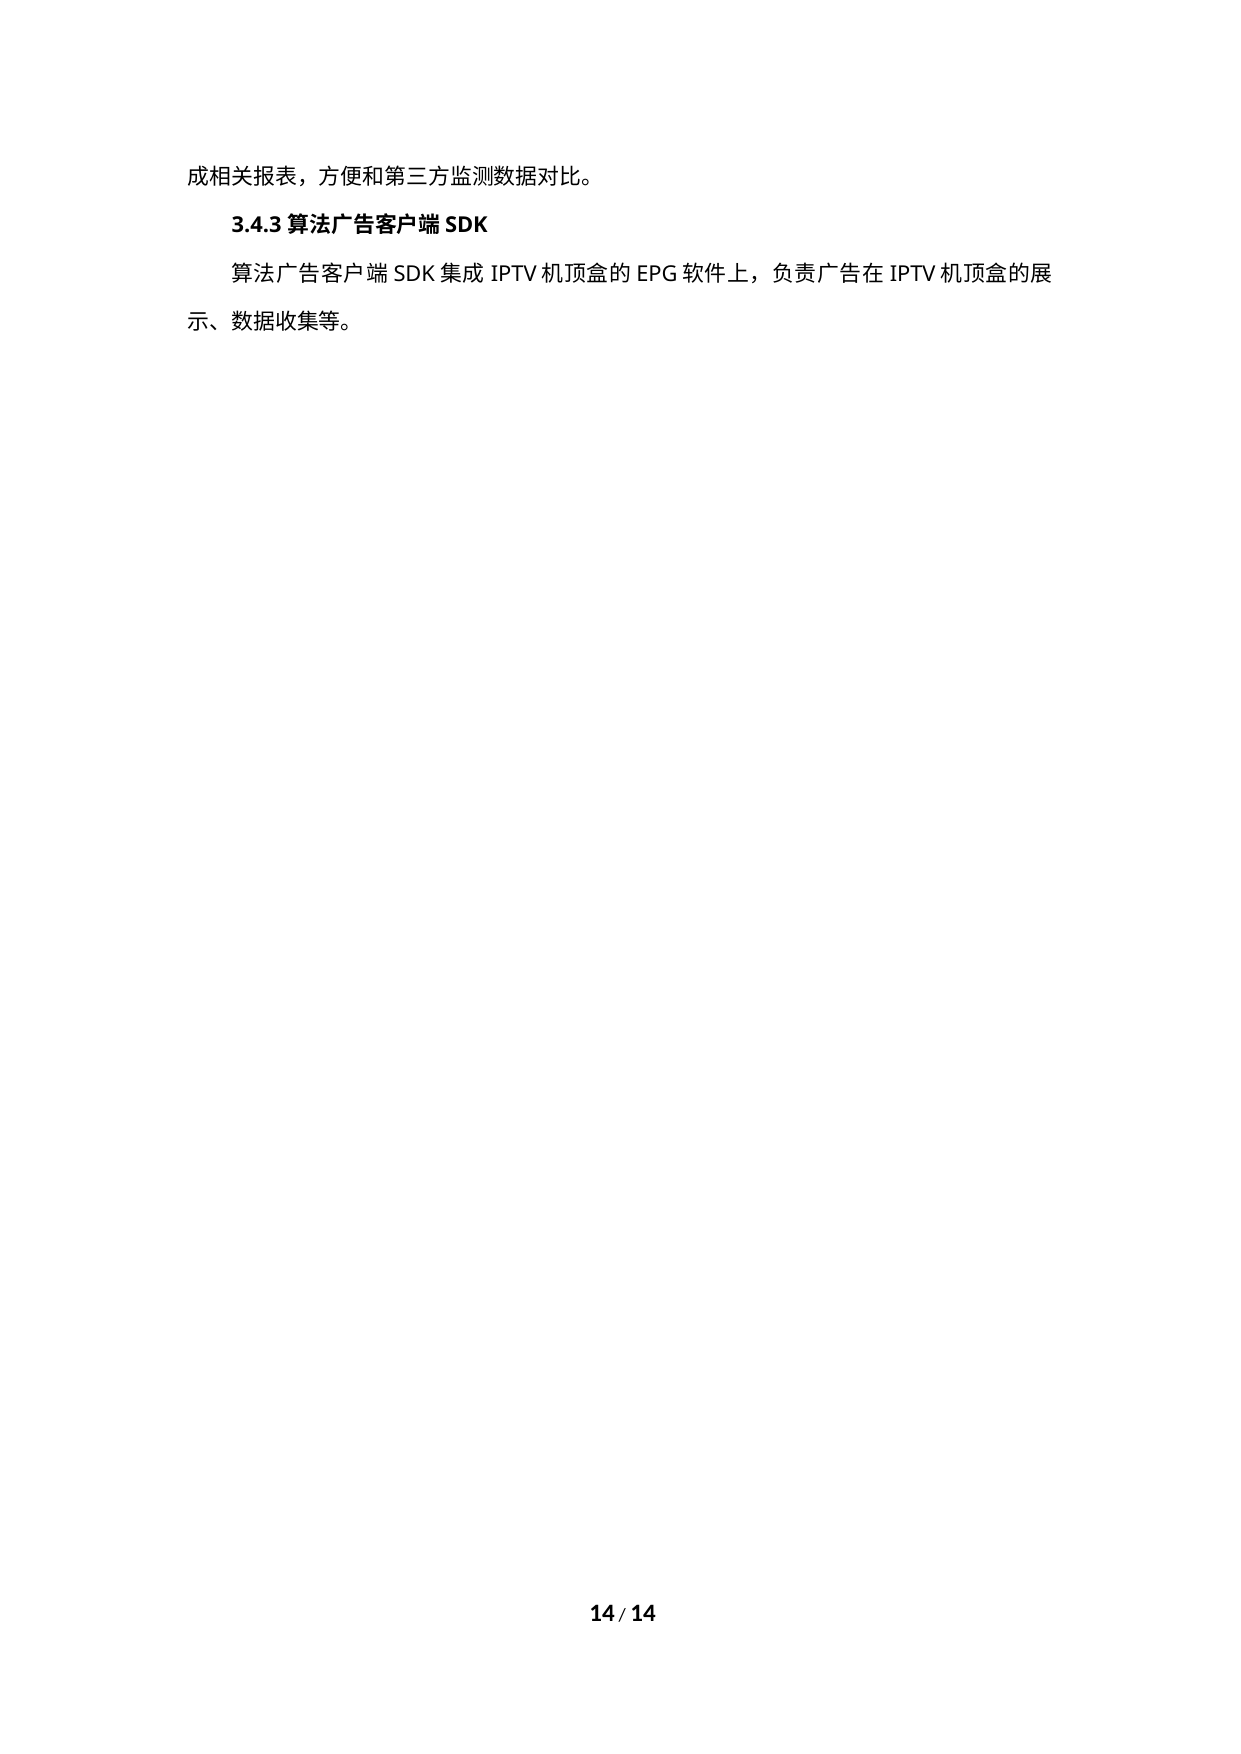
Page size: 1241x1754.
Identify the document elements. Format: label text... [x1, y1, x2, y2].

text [187, 158, 1053, 191]
subtitle 3.4.3 算法广告客户端SDK [187, 207, 1053, 239]
text 算法广告客户端SDK集成 IPTV机顶盒的EPG软件上，负责广告在IPTV机顶盒的展示、数据收集等。 [187, 255, 1053, 336]
